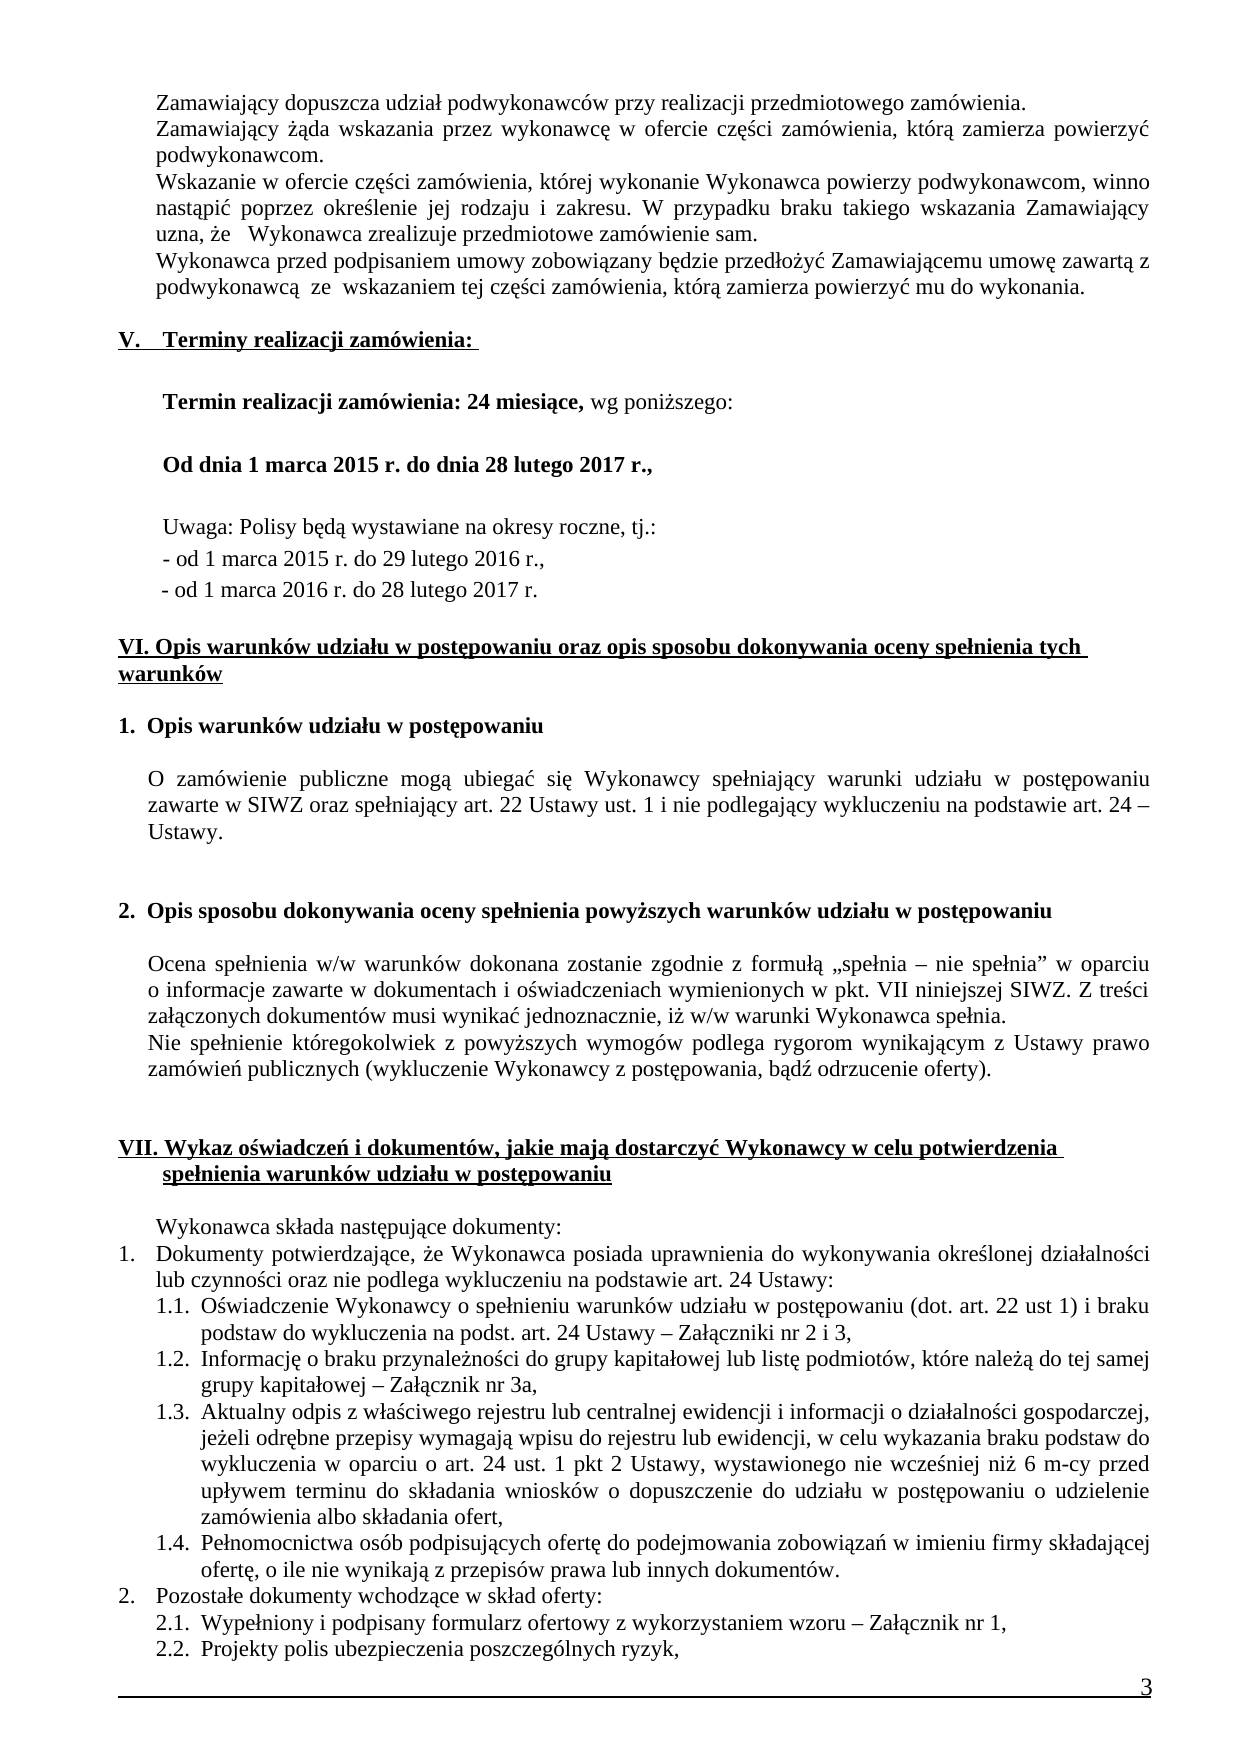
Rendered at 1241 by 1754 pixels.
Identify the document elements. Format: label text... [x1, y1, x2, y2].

text 2. Opis sposobu dokonywania oceny spełnienia powyższych warunków udziału w postępowaniu [118, 897, 1152, 923]
list Pełnomocnictwa osób podpisujących ofertę do podejmowania zobowiązań w imieniu firmy składającej ofertę, o ile nie wynikają z przepisów prawa lub innych dokumentów. [156, 1529, 1152, 1582]
text - od 1 marca 2015 r. do 29 lutego 2016 r., [162, 540, 1152, 571]
text Zamawiający dopuszcza udział podwykonawców przy realizacji przedmiotowego zamówienia. [156, 89, 1152, 115]
list Aktualny odpis z właściwego rejestru lub centralnej ewidencji i informacji o działalności gospodarczej, jeżeli odrębne przepisy wymagają wpisu do rejestru lub ewidencji, w celu wykazania braku podstaw do wykluczenia w oparciu o art. 24 ust. 1 pkt 2 Ustawy, wystawionego nie wcześniej niż 6 m-cy przed upływem terminu do składania wniosków o dopuszczenie do udziału w postępowaniu o udzielenie zamówienia albo składania ofert, [156, 1398, 1152, 1529]
list Dokumenty potwierdzające, że Wykonawca posiada uprawnienia do wykonywania określonej działalności lub czynności oraz nie podlega wykluczeniu na podstawie art. 24 Ustawy: [118, 1239, 1152, 1292]
text 1. Opis warunków udziału w postępowaniu [118, 712, 1152, 739]
text Wskazanie w ofercie części zamówienia, której wykonanie Wykonawca powierzy podwykonawcom, winno nastąpić poprzez określenie jej rodzaju i zakresu. W przypadku braku takiego wskazania Zamawiający uzna, że Wykonawca zrealizuje przedmiotowe zamówienie sam. [156, 168, 1152, 247]
list Pozostałe dokumenty wchodzące w skład oferty: [118, 1582, 1152, 1608]
text Uwaga: Polisy będą wystawiane na okresy roczne, tj.: [162, 508, 1152, 540]
text Termin realizacji zamówienia: 24 miesiące, wg poniższego: [162, 383, 1152, 415]
list Oświadczenie Wykonawcy o spełnieniu warunków udziału w postępowaniu (dot. art. 22 ust 1) i braku podstaw do wykluczenia na podst. art. 24 Ustawy – Załączniki nr 2 i 3, [156, 1292, 1152, 1345]
text Ocena spełnienia w/w warunków dokonana zostanie zgodnie z formułą „spełnia – nie spełnia” w oparciu o informacje zawarte w dokumentach i oświadczeniach wymienionych w pkt. VII niniejszej SIWZ. Z treści załączonych dokumentów musi wynikać jednoznacznie, iż w/w warunki Wykonawca spełnia. [148, 950, 1152, 1029]
text Od dnia 1 marca 2015 r. do dnia 28 lutego 2017 r., [162, 446, 1152, 477]
text Wykonawca przed podpisaniem umowy zobowiązany będzie przedłożyć Zamawiającemu umowę zawartą z podwykonawcą ze wskazaniem tej części zamówienia, którą zamierza powierzyć mu do wykonania. [156, 247, 1152, 299]
text VI. Opis warunków udziału w postępowaniu oraz opis sposobu dokonywania oceny spełnienia tych warunków [118, 633, 1152, 686]
text Nie spełnienie któregokolwiek z powyższych wymogów podlega rygorom wynikającym z Ustawy prawo zamówień publicznych (wykluczenie Wykonawcy z postępowania, bądź odrzucenie oferty). [148, 1029, 1152, 1081]
text Zamawiający żąda wskazania przez wykonawcę w ofercie części zamówienia, którą zamierza powierzyć podwykonawcom. [156, 115, 1152, 168]
list Wypełniony i podpisany formularz ofertowy z wykorzystaniem wzoru – Załącznik nr 1, [156, 1608, 1152, 1635]
list Informację o braku przynależności do grupy kapitałowej lub listę podmiotów, które należą do tej samej grupy kapitałowej – Załącznik nr 3a, [156, 1345, 1152, 1398]
text Wykonawca składa następujące dokumenty: [156, 1213, 1152, 1239]
text V. Terminy realizacji zamówienia: [118, 326, 1152, 352]
text VII. Wykaz oświadczeń i dokumentów, jakie mają dostarczyć Wykonawcy w celu potwierdzenia spełnienia warunków udziału w postępowaniu [118, 1134, 1152, 1187]
text O zamówienie publiczne mogą ubiegać się Wykonawcy spełniający warunki udziału w postępowaniu zawarte w SIWZ oraz spełniający art. 22 Ustawy ust. 1 i nie podlegający wykluczeniu na podstawie art. 24 – Ustawy. [148, 765, 1152, 844]
list Projekty polis ubezpieczenia poszczególnych ryzyk, [156, 1635, 1152, 1661]
text - od 1 marca 2016 r. do 28 lutego 2017 r. [156, 571, 1152, 602]
